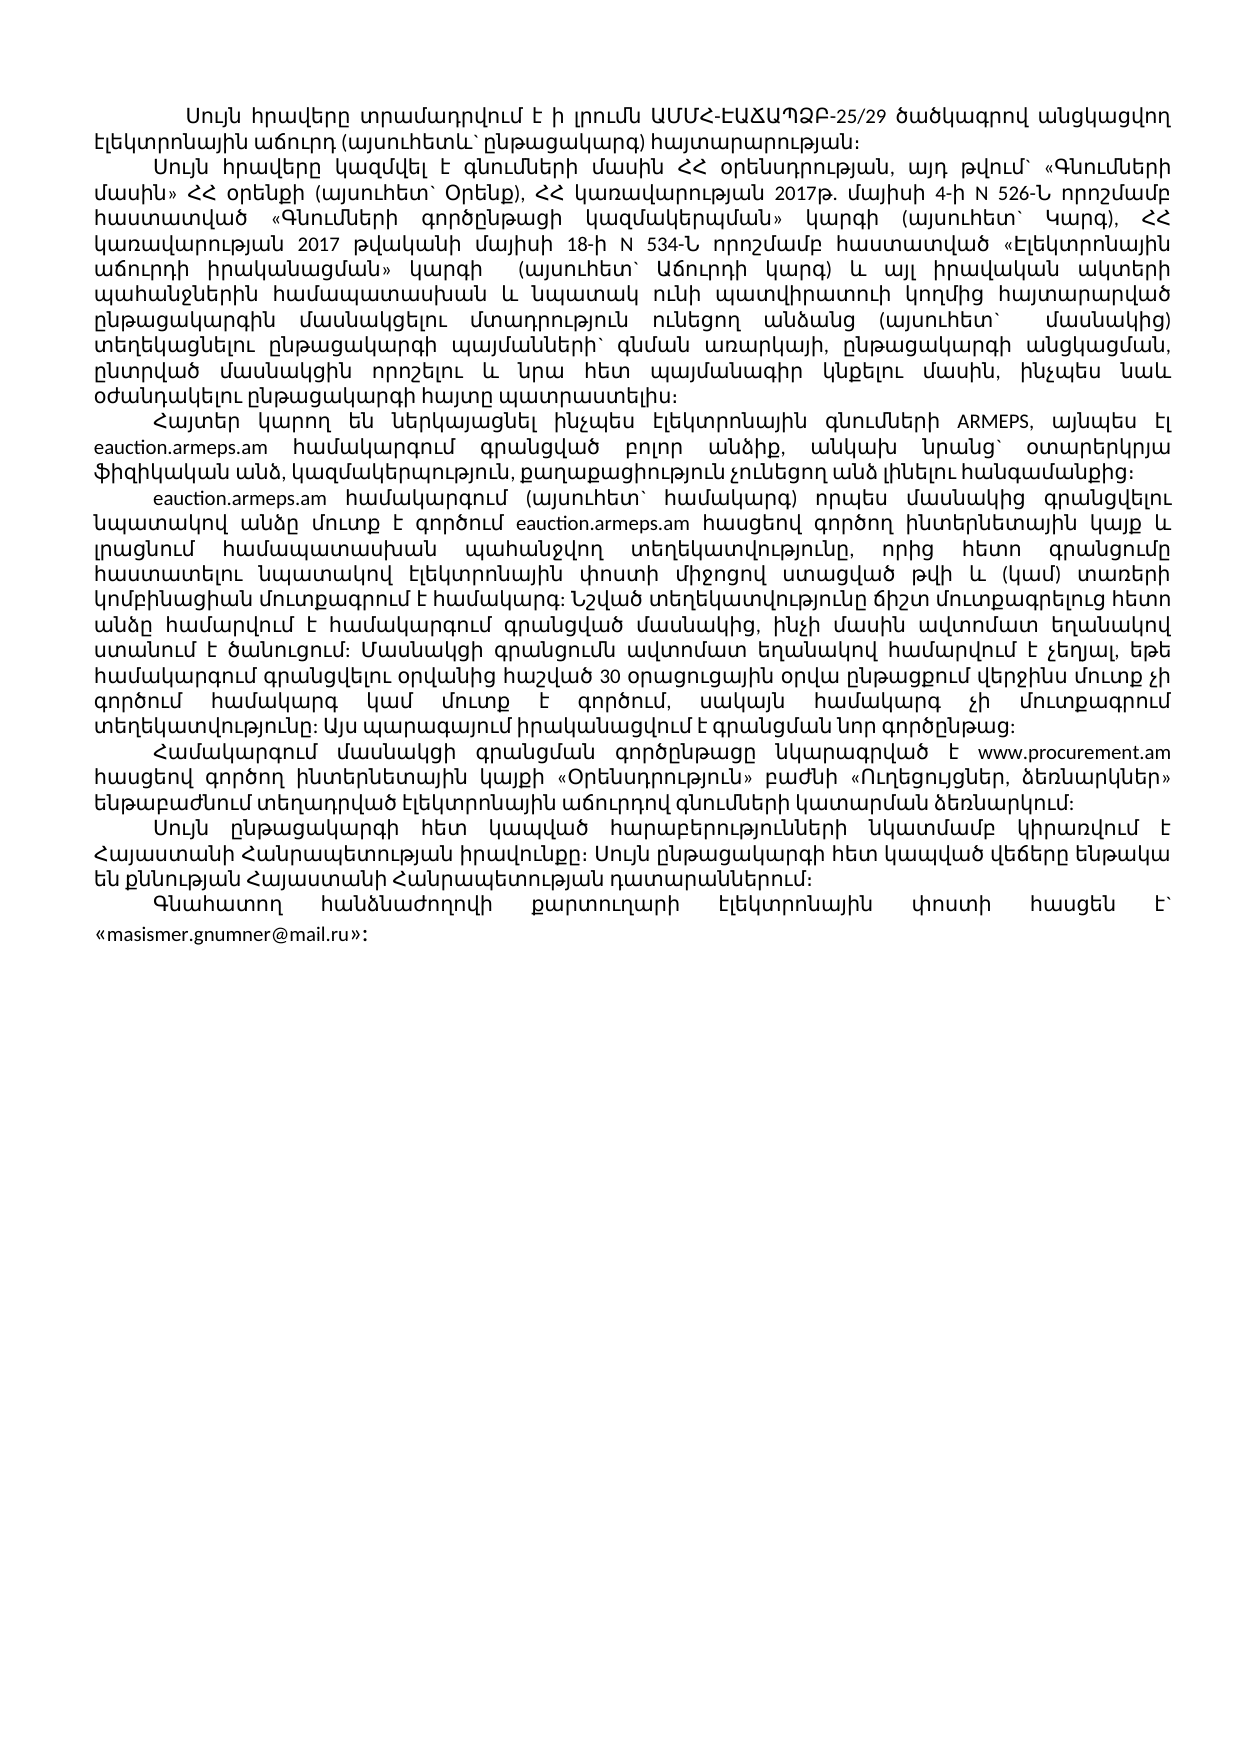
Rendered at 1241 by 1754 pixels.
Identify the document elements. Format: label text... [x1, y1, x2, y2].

text Սույն հրավերը կազմվել է գնումների մասին ՀՀ օրենսդրության, այդ թվում` «Գնումների մասին» ՀՀ օրենքի (այսուհետ` Օրենք), ՀՀ կառավարության 2017թ. մայիսի 4-ի N 526-Ն որոշմամբ հաստատված «Գնումների գործընթացի կազմակերպման» կարգի (այսուհետ` Կարգ), ՀՀ կառավարության 2017 թվականի մայիսի 18-ի N 534-Ն որոշմամբ հաստատված «Էլեկտրոնային աճուրդի իրականացման» կարգի (այսուհետ` Աճուրդի կարգ) և այլ իրավական ակտերի պահանջներին համապատասխան և նպատակ ունի պատվիրատուի կողմից հայտարարված ընթացակարգին մասնակցելու մտադրություն ունեցող անձանց (այսուհետ` մասնակից) տեղեկացնելու ընթացակարգի պայմանների` գնման առարկայի, ընթացակարգի անցկացման, ընտրված մասնակցին որոշելու և նրա հետ պայմանագիր կնքելու մասին, ինչպես նաև օժանդակելու ընթացակարգի հայտը պատրաստելիս։ [94, 154, 1171, 409]
text Սույն հրավերը տրամադրվում է ի լրումն ԱՄՄՀ-ԷԱՃԱՊՁԲ-25/29 ծածկագրով անցկացվող էլեկտրոնային աճուրդ (այսուհետև` ընթացակարգ) հայտարարության։ [94, 104, 1171, 154]
text eauction.armeps.am համակարգում (այսուհետ` համակարգ) որպես մասնակից գրանցվելու նպատակով անձը մուտք է գործում eauction.armeps.am հասցեով գործող ինտերնետային կայք և լրացնում համապատասխան պահանջվող տեղեկատվությունը, որից հետո գրանցումը հաստատելու նպատակով էլեկտրոնային փոստի միջոցով ստացված թվի և (կամ) տառերի կոմբինացիան մուտքագրում է համակարգ: Նշված տեղեկատվությունը ճիշտ մուտքագրելուց հետո անձը համարվում է համակարգում գրանցված մասնակից, ինչի մասին ավտոմատ եղանակով ստանում է ծանուցում: Մասնակցի գրանցումն ավտոմատ եղանակով համարվում է չեղյալ, եթե համակարգում գրանցվելու օրվանից հաշված 30 օրացուցային օրվա ընթացքում վերջինս մուտք չի գործում համակարգ կամ մուտք է գործում, սակայն համակարգ չի մուտքագրում տեղեկատվությունը: Այս պարագայում իրականացվում է գրանցման նոր գործընթաց: [94, 485, 1171, 739]
text Համակարգում մասնակցի գրանցման գործընթացը նկարագրված է www.procurement.am հասցեով գործող ինտերնետային կայքի «Օրենսդրություն» բաժնի «Ուղեցույցներ, ձեռնարկներ» ենթաբաժնում տեղադրված էլեկտրոնային աճուրդով գնումների կատարման ձեռնարկում: [94, 739, 1171, 815]
text Հայտեր կարող են ներկայացնել ինչպես էլեկտրոնային գնումների ARMEPS, այնպես էլ eauction.armeps.am համակարգում գրանցված բոլոր անձիք, անկախ նրանց` օտարերկրյա ֆիզիկական անձ, կազմակերպություն, քաղաքացիություն չունեցող անձ լինելու հանգամանքից։ [94, 409, 1171, 485]
text Սույն ընթացակարգի հետ կապված հարաբերությունների նկատմամբ կիրառվում է Հայաստանի Հանրապետության իրավունքը։ Սույն ընթացակարգի հետ կապված վեճերը ենթակա են քննության Հայաստանի Հանրապետության դատարաններում։ [94, 815, 1171, 892]
text Գնահատող հանձնաժողովի քարտուղարի էլեկտրոնային փոստի հասցեն է` «masismer.gnumner@mail.ru»: [94, 892, 1171, 948]
